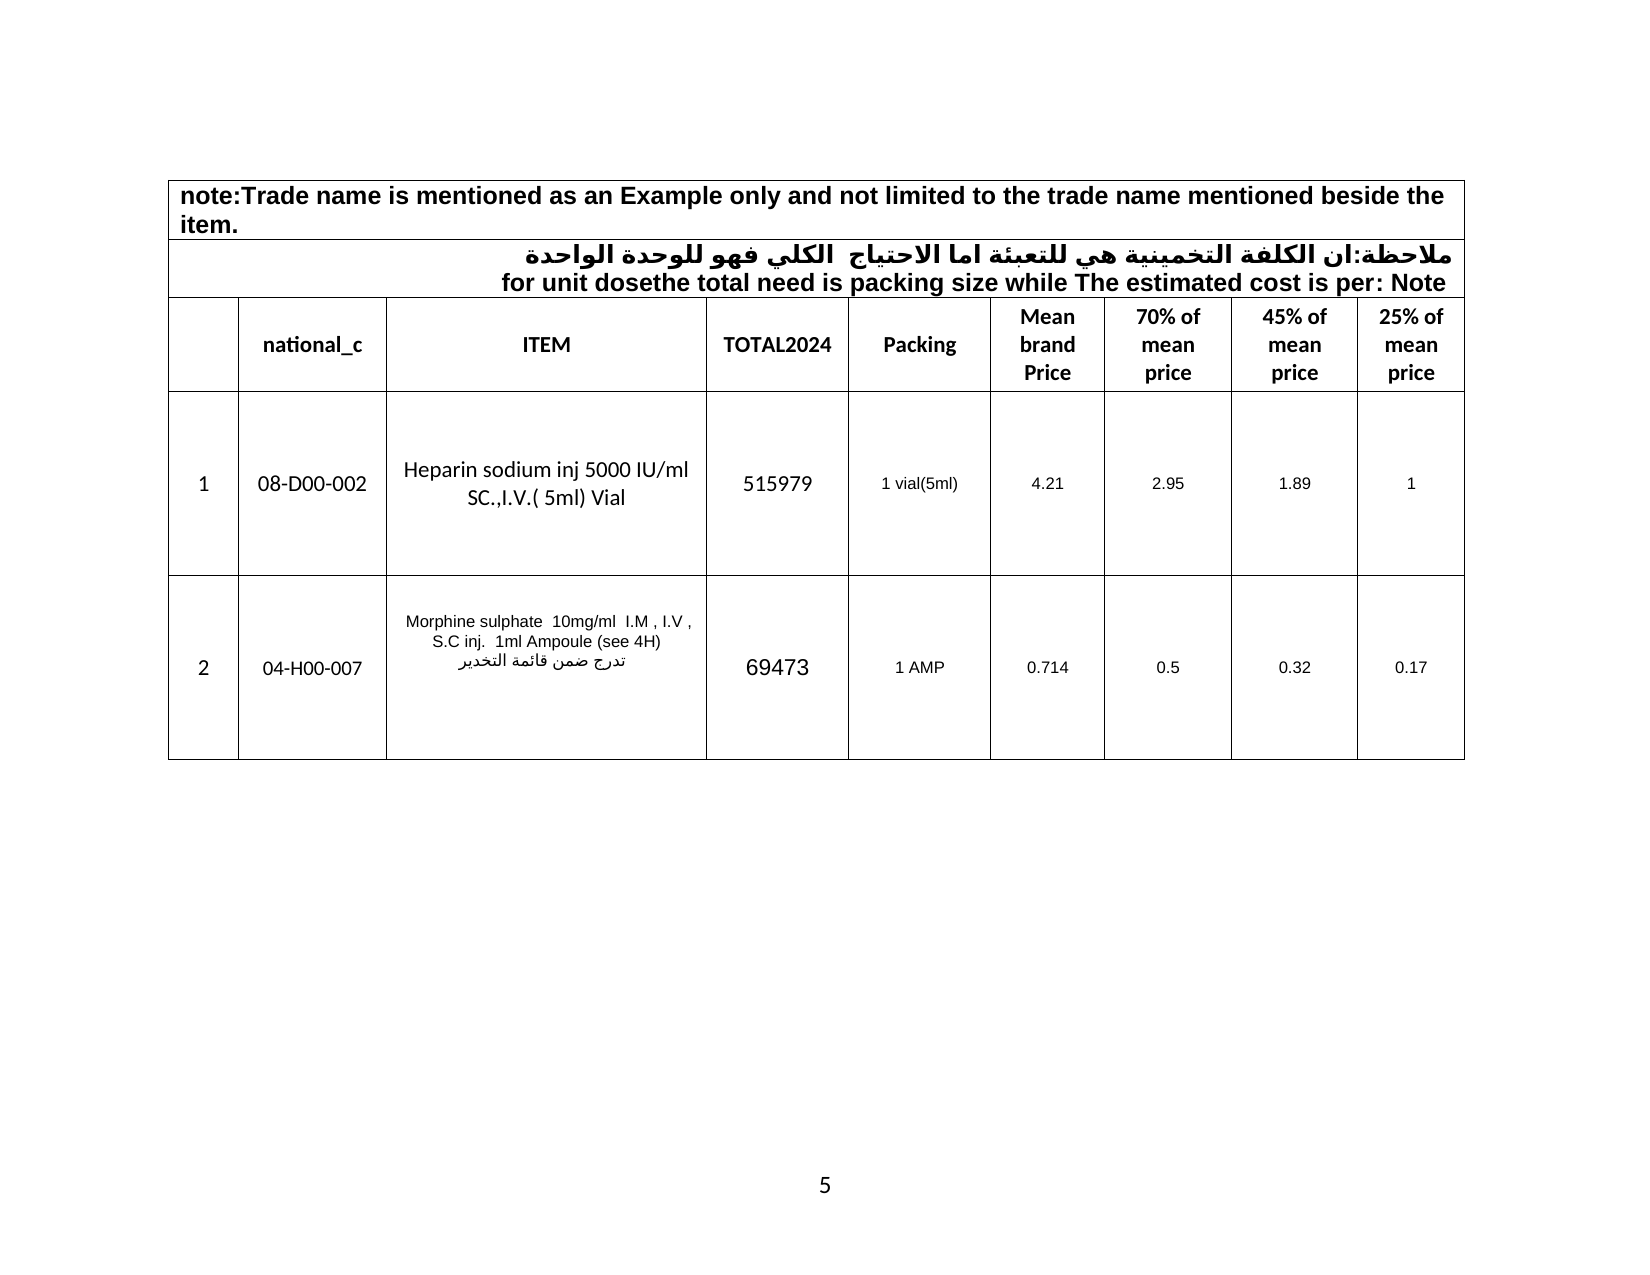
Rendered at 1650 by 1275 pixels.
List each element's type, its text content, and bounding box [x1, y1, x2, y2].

table_cell 45% of mean price [1232, 298, 1357, 391]
table_cell 08-D00-002 [239, 392, 386, 575]
table_cell 1.89 [1232, 392, 1357, 575]
table_cell 04-H00-007 [239, 576, 386, 759]
table_cell 1 AMP [849, 576, 990, 759]
table_cell TOTAL2024 [707, 298, 848, 391]
table_cell 0.5 [1105, 576, 1231, 759]
table_cell 69473 [707, 576, 848, 759]
table_cell 2 [169, 576, 238, 759]
table_cell 70% of mean price [1105, 298, 1231, 391]
table_cell national_c [239, 298, 386, 391]
table_cell 2.95 [1105, 392, 1231, 575]
table_cell Mean brand Price [991, 298, 1104, 391]
table_cell ITEM [387, 298, 706, 391]
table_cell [169, 181, 1464, 238]
table_cell 4.21 [991, 392, 1104, 575]
table_cell 0.714 [991, 576, 1104, 759]
table_cell 1 [169, 392, 238, 575]
table_cell Packing [849, 298, 990, 391]
table_cell 25% of mean price [1358, 298, 1464, 391]
table_cell 1 [1358, 392, 1464, 575]
table_cell 0.17 [1358, 576, 1464, 759]
table_cell 1 vial(5ml) [849, 392, 990, 575]
table_cell Morphine sulphate 10mg/ml I.M , I.V , S.C inj. 1ml Ampoule (see 4H) تدرج ضمن قائمة التخدير [387, 576, 706, 759]
table_cell 0.32 [1232, 576, 1357, 759]
table_cell ملاحظة:ان الكلفة التخمينية هي للتعبئة اما الاحتياج الكلي فهو للوحدة الواحدة for unit dosethe total need is packing size while The estimated cost is per: Note [169, 240, 1464, 297]
table_cell [169, 298, 238, 391]
table_cell 515979 [707, 392, 848, 575]
table_cell Heparin sodium inj 5000 IU/ml SC.,I.V.( 5ml) Vial [387, 392, 706, 575]
